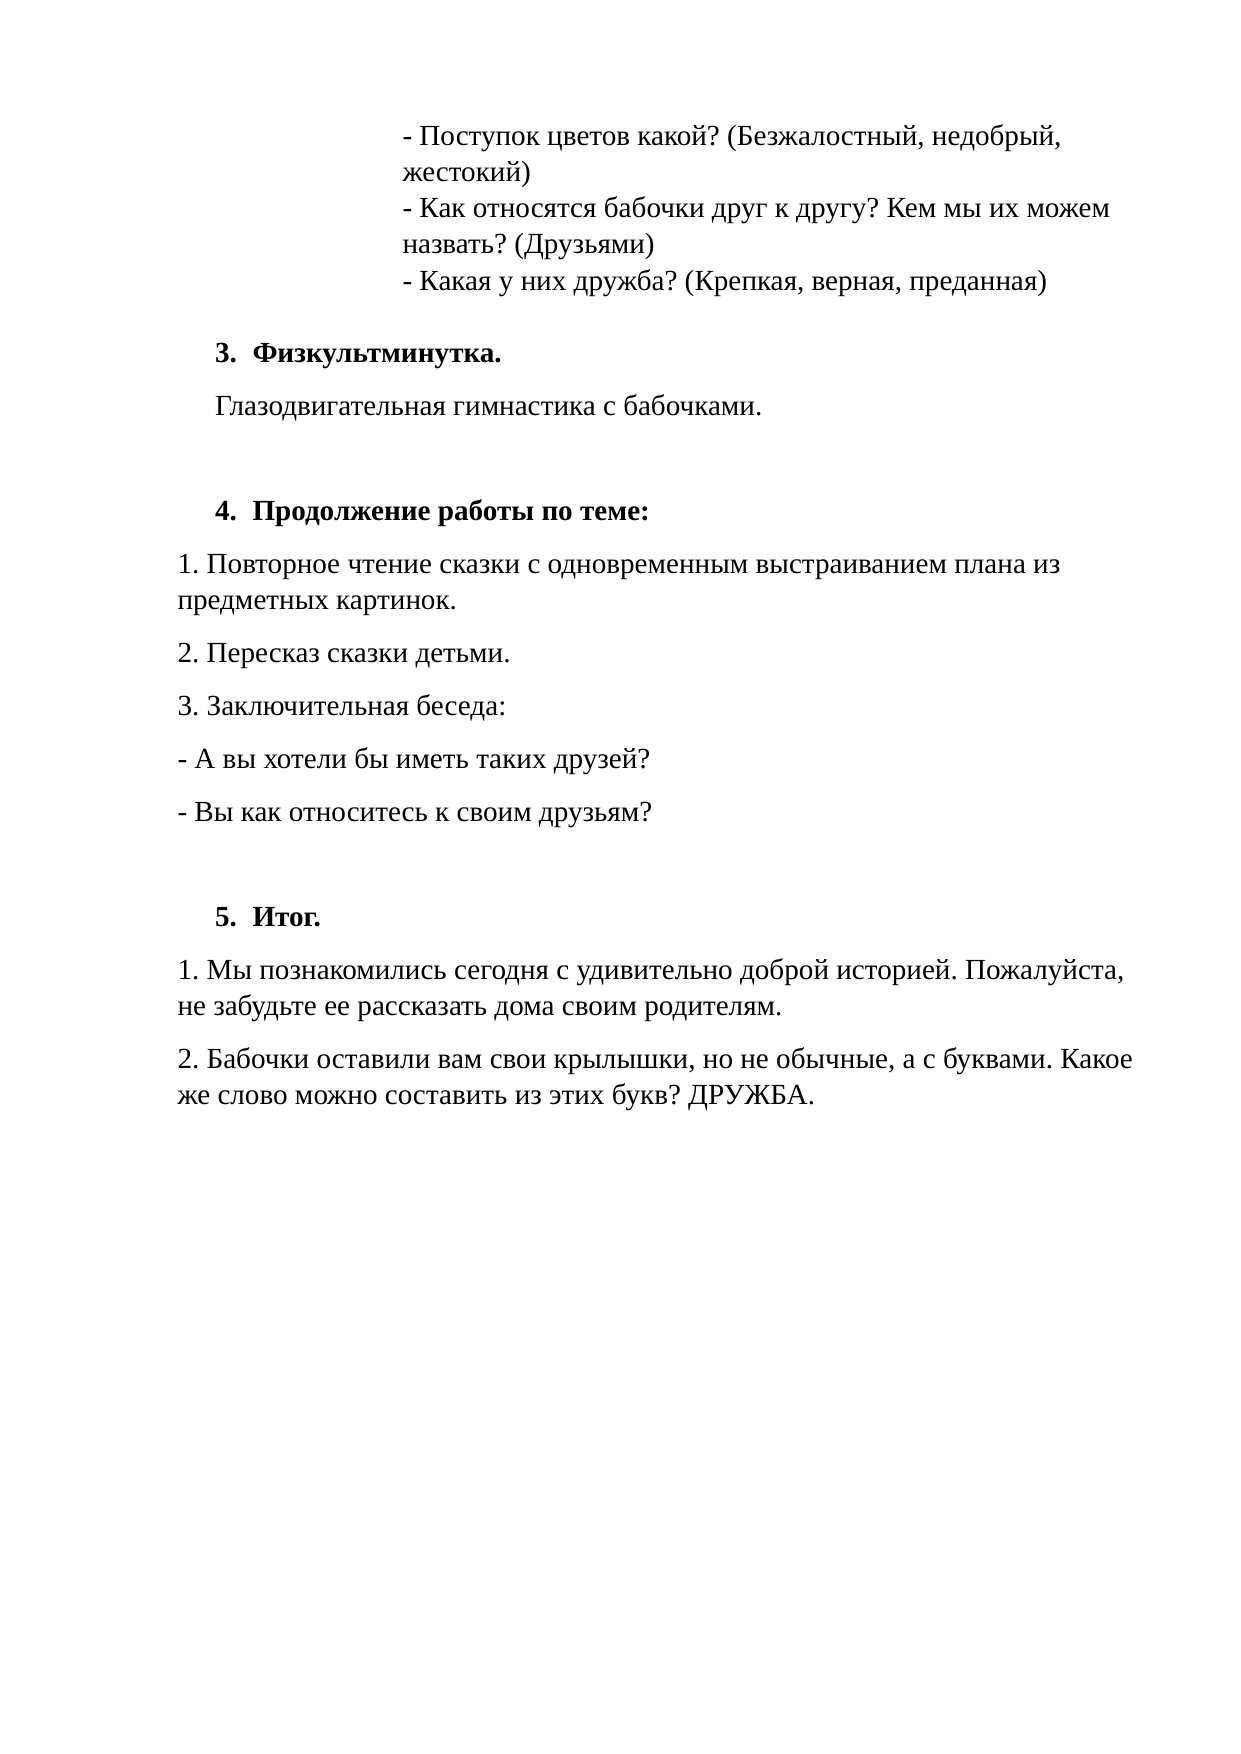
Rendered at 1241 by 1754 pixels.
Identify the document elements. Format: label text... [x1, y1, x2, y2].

text - А вы хотели бы иметь таких друзей? [177, 741, 1152, 774]
list - Как относятся бабочки друг к другу? Кем мы их можем назвать? (Друзьями) [402, 190, 1152, 260]
list - Какая у них дружба? (Крепкая, верная, преданная) [402, 263, 1152, 296]
text 1. Повторное чтение сказки с одновременным выстраиванием плана из предметных картинок. [177, 546, 1152, 616]
text Глазодвигательная гимнастика с бабочками. [215, 388, 1152, 421]
text 2. Бабочки оставили вам свои крылышки, но не обычные, а с буквами. Какое же слово можно составить из этих букв? ДРУЖБА. [177, 1041, 1152, 1111]
list Продолжение работы по теме: [215, 493, 1152, 527]
list Итог. [215, 899, 1152, 933]
text 3. Заключительная беседа: [177, 688, 1152, 722]
text 1. Мы познакомились сегодня с удивительно доброй историей. Пожалуйста, не забудьте ее рассказать дома своим родителям. [177, 952, 1152, 1022]
list - Поступок цветов какой? (Безжалостный, недобрый, жестокий) [402, 118, 1152, 188]
list Физкультминутка. [215, 335, 1152, 368]
text 2. Пересказ сказки детьми. [177, 635, 1152, 669]
text - Вы как относитесь к своим друзьям? [177, 794, 1152, 827]
